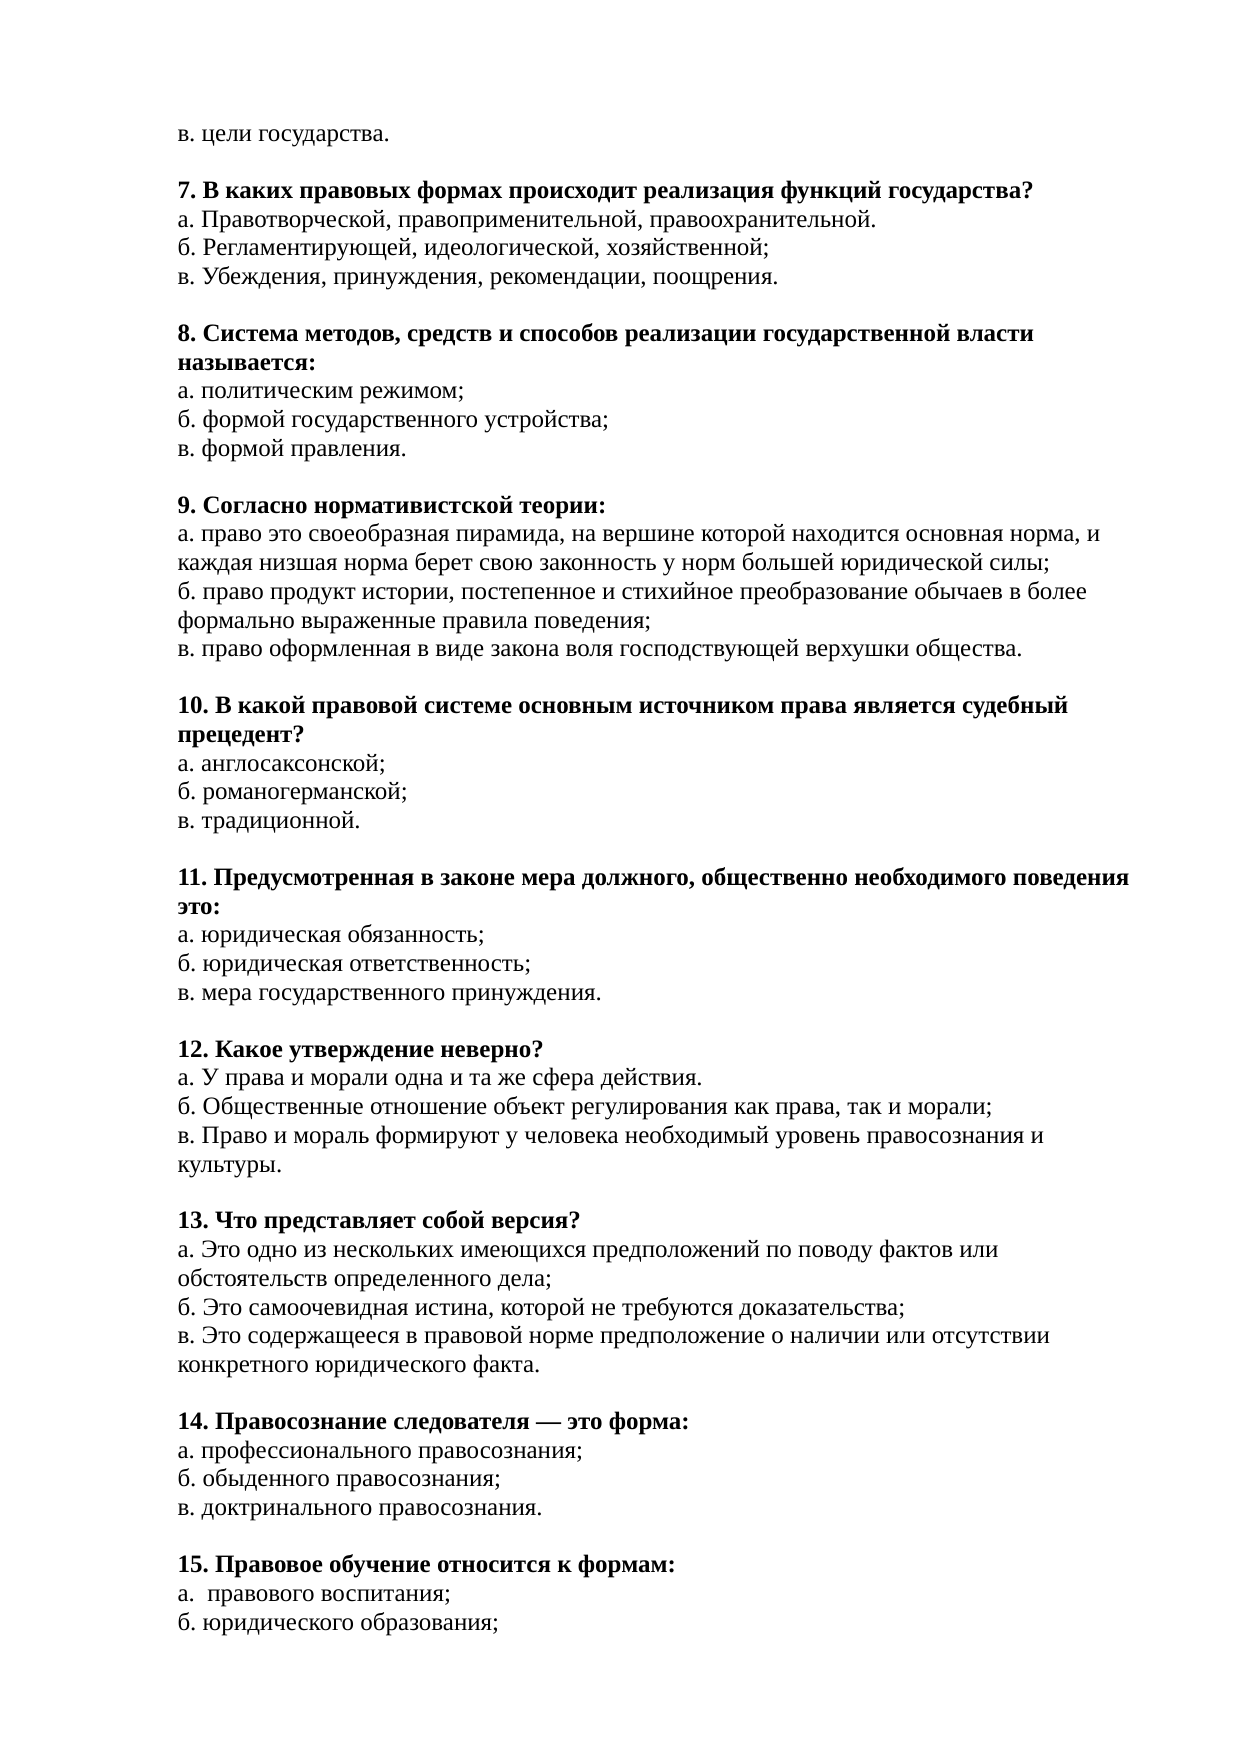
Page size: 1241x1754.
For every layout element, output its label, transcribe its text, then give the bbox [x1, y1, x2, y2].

text 14. Правосознание следователя — это форма: а. профессионального правосознания; б. обыденного правосознания; в. доктринального правосознания. [177, 1406, 1152, 1549]
text 8. Система методов, средств и способов реализации государственной власти называется: а. политическим режимом; б. формой государственного устройства; в. формой правления. [177, 318, 1152, 490]
text 9. Согласно нормативистской теории: а. право это своеобразная пирамида, на вершине которой находится основная норма, и каждая низшая норма берет свою законность у норм большей юридической силы; б. право продукт истории, постепенное и стихийное преобразование обычаев в более формально выраженные правила поведения; в. право оформленная в виде закона воля господствующей верхушки общества. [177, 490, 1152, 690]
text в. мера государственного принуждения. [177, 977, 1152, 1034]
text 12. Какое утверждение неверно? а. У права и морали одна и та же сфера действия. б. Общественные отношение объект регулирования как права, так и морали; в. Право и мораль формируют у человека необходимый уровень правосознания и культуры. [177, 1034, 1152, 1206]
text 10. В какой правовой системе основным источником права является судебный прецедент? а. англосаксонской; б. романогерманской; в. традиционной. [177, 690, 1152, 862]
text 11. Предусмотренная в законе мера должного, общественно необходимого поведения это: а. юридическая обязанность; б. юридическая ответственность; [177, 862, 1152, 977]
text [177, 118, 1152, 175]
text 7. В каких правовых формах происходит реализация функций государства? а. Правотворческой, правоприменительной, правоохранительной. б. Регламентирующей, идеологической, хозяйственной; в. Убеждения, принуждения, рекомендации, поощрения. [177, 175, 1152, 318]
text 13. Что представляет собой версия? а. Это одно из нескольких имеющихся предположений по поводу фактов или обстоятельств определенного дела; б. Это самоочевидная истина, которой не требуются доказательства; в. Это содержащееся в правовой норме предположение о наличии или отсутствии конкретного юридического факта. [177, 1206, 1152, 1406]
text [177, 1549, 1152, 1635]
